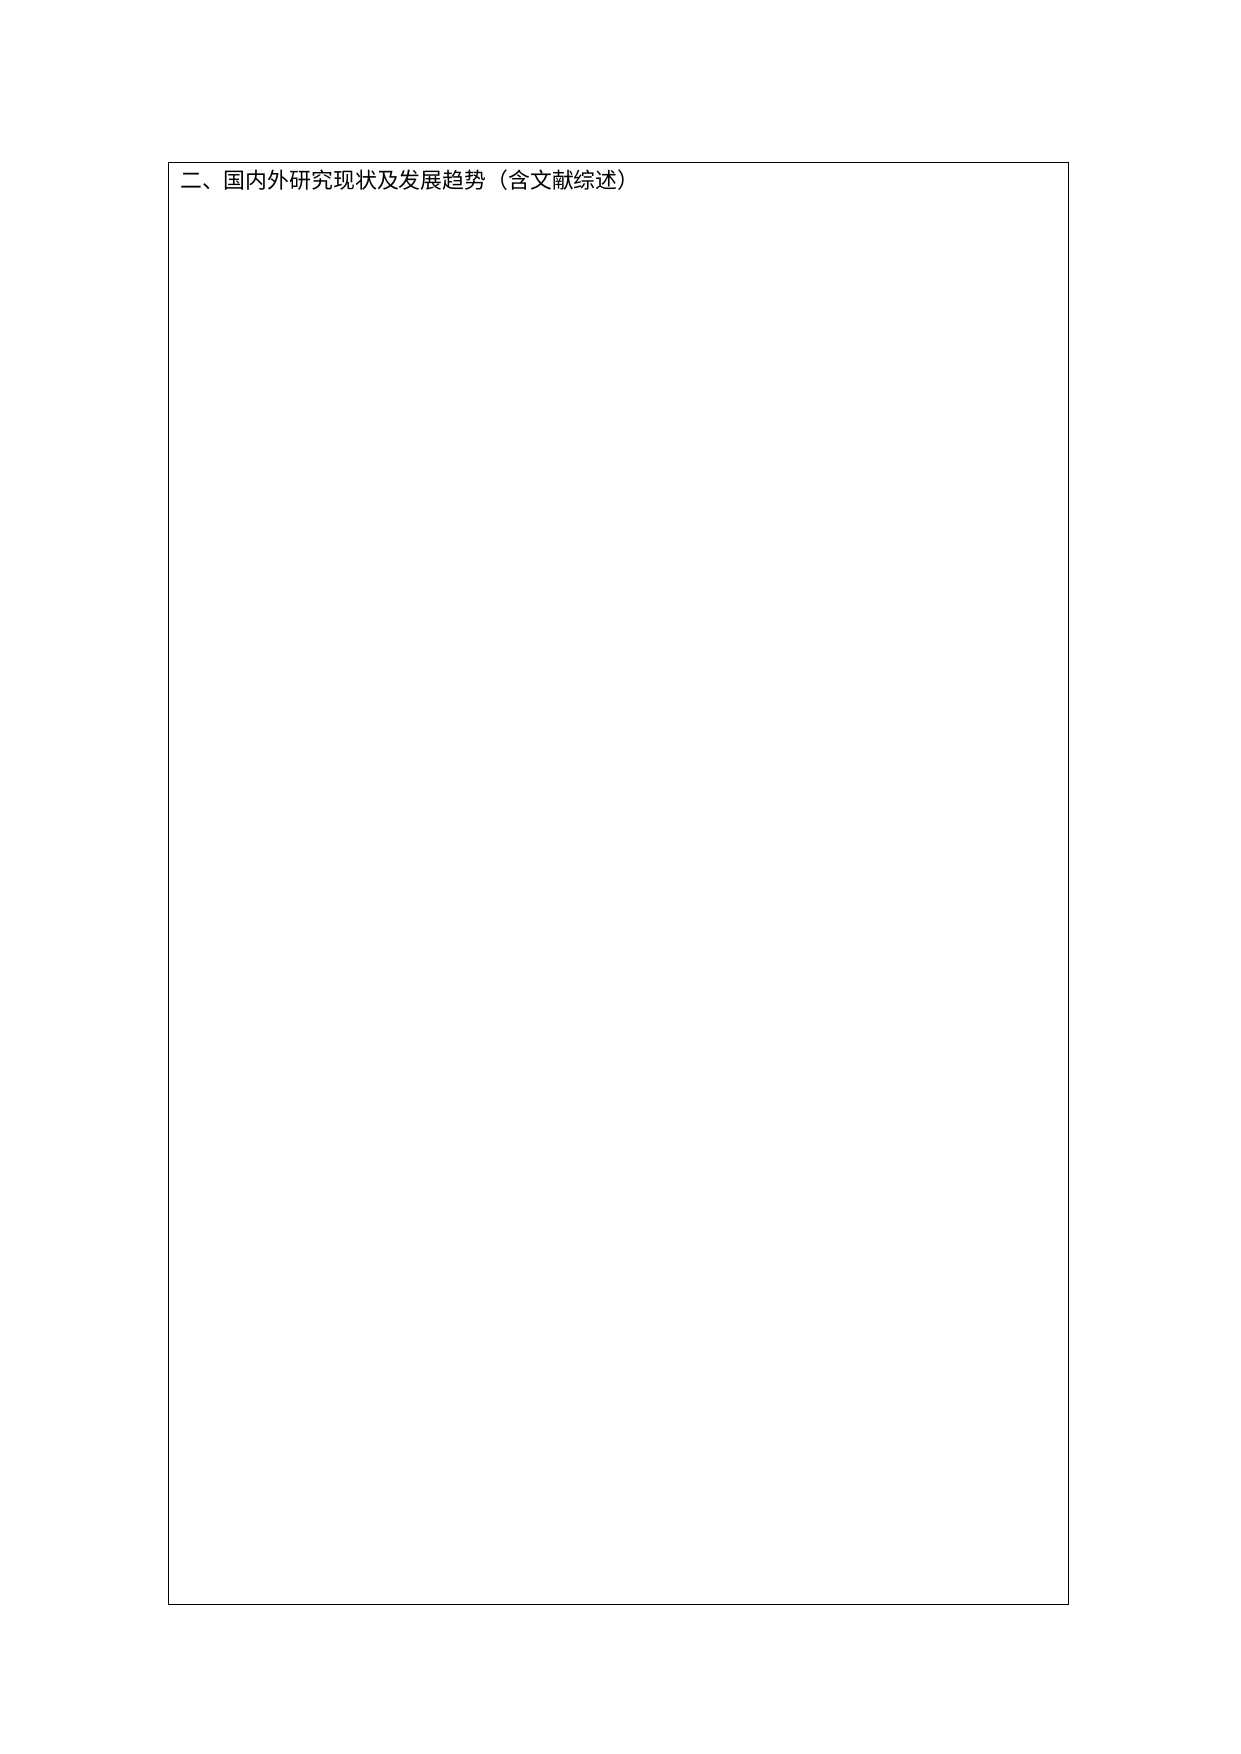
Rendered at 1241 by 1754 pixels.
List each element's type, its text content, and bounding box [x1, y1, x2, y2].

table_cell 二、国内外研究现状及发展趋势（含文献综述） [169, 163, 1068, 1604]
